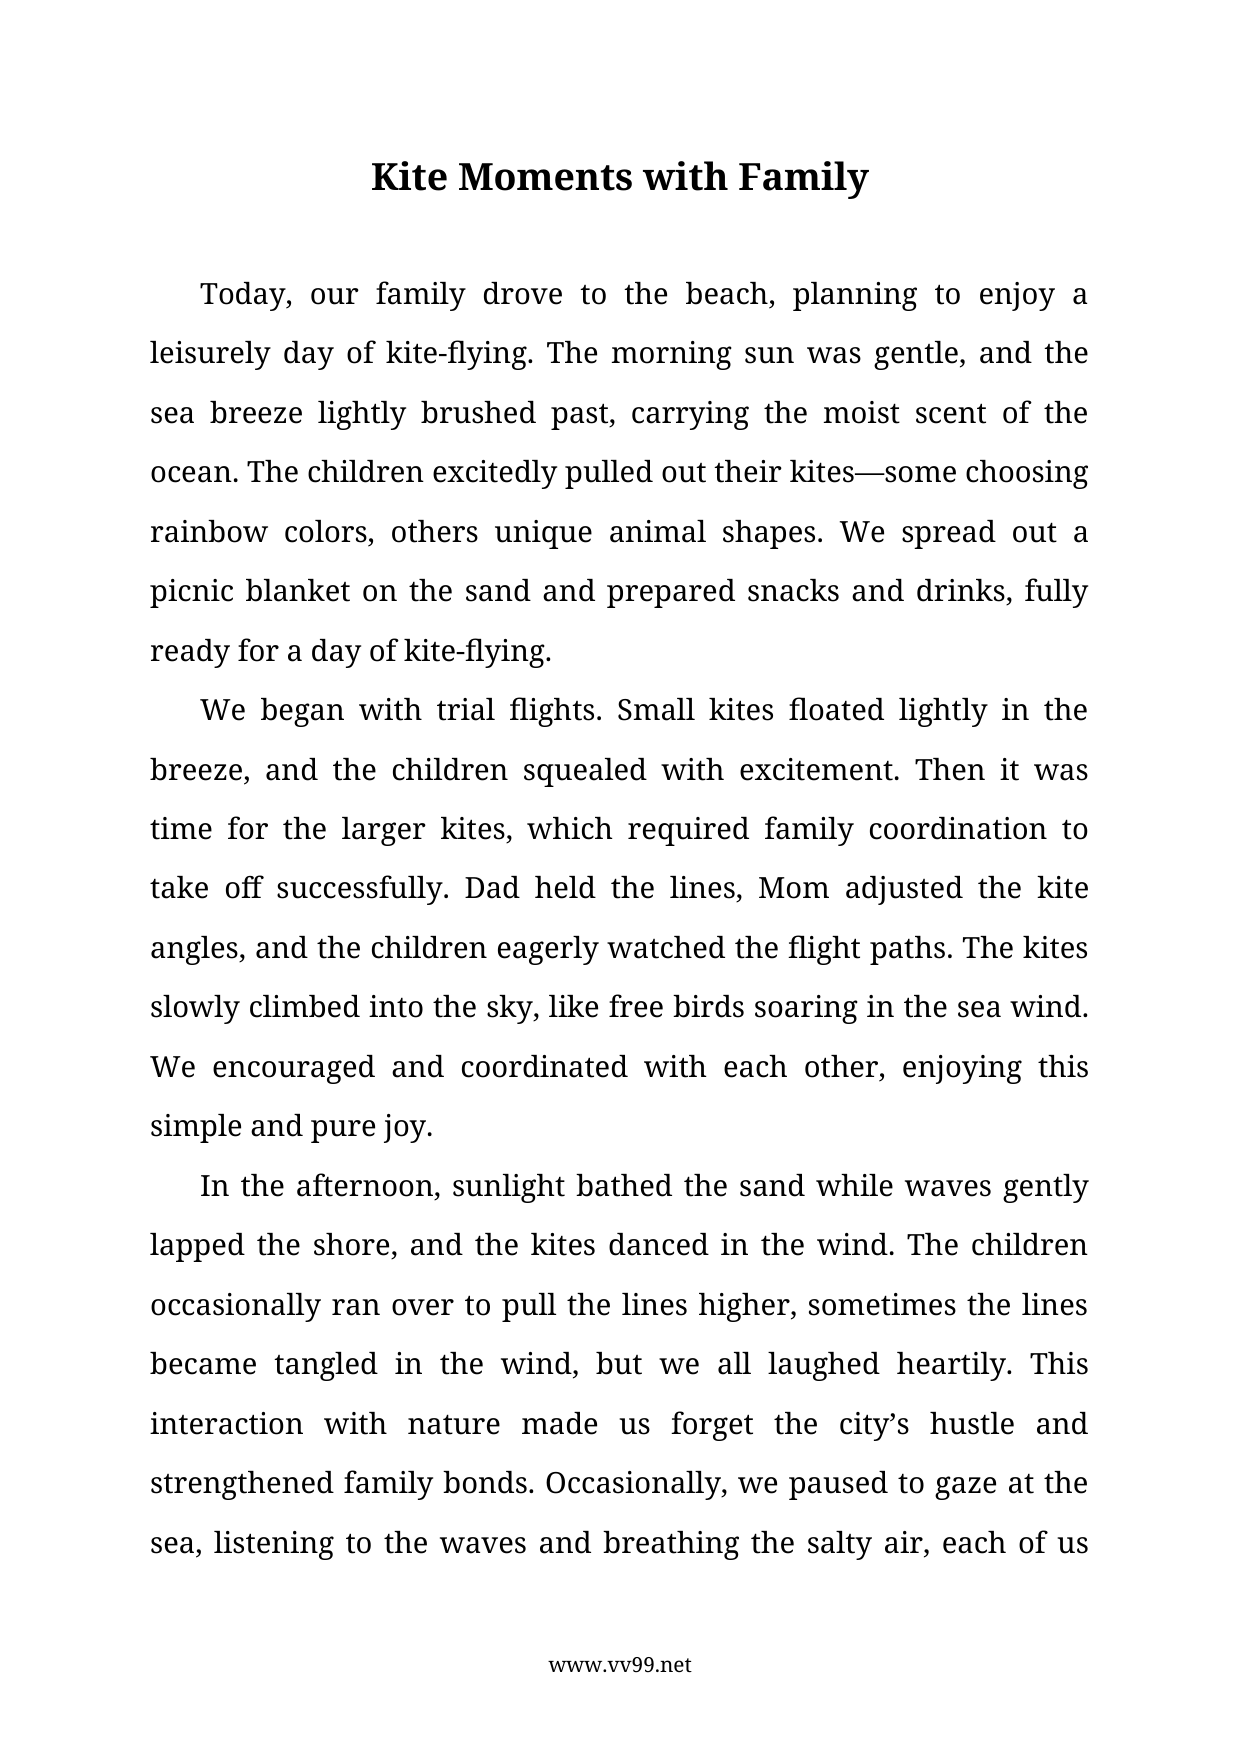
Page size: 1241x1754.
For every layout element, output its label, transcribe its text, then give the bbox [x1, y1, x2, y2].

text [150, 1165, 1090, 1562]
text We began with trial flights. Small kites floated lightly in the breeze, and the children squealed with excitement. Then it was time for the larger kites, which required family coordination to take off successfully. Dad held the lines, Mom adjusted the kite angles, and the children eagerly watched the flight paths. The kites slowly climbed into the sky, like free birds soaring in the sea wind. We encouraged and coordinated with each other, enjoying this simple and pure joy. [150, 689, 1090, 1145]
subtitle Kite Moments with Family [150, 150, 1090, 201]
text Today, our family drove to the beach, planning to enjoy a leisurely day of kite-flying. The morning sun was gentle, and the sea breeze lightly brushed past, carrying the moist scent of the ocean. The children excitedly pulled out their kites—some choosing rainbow colors, others unique animal shapes. We spread out a picnic blanket on the sand and prepared snacks and drinks, fully ready for a day of kite-flying. [150, 273, 1090, 669]
